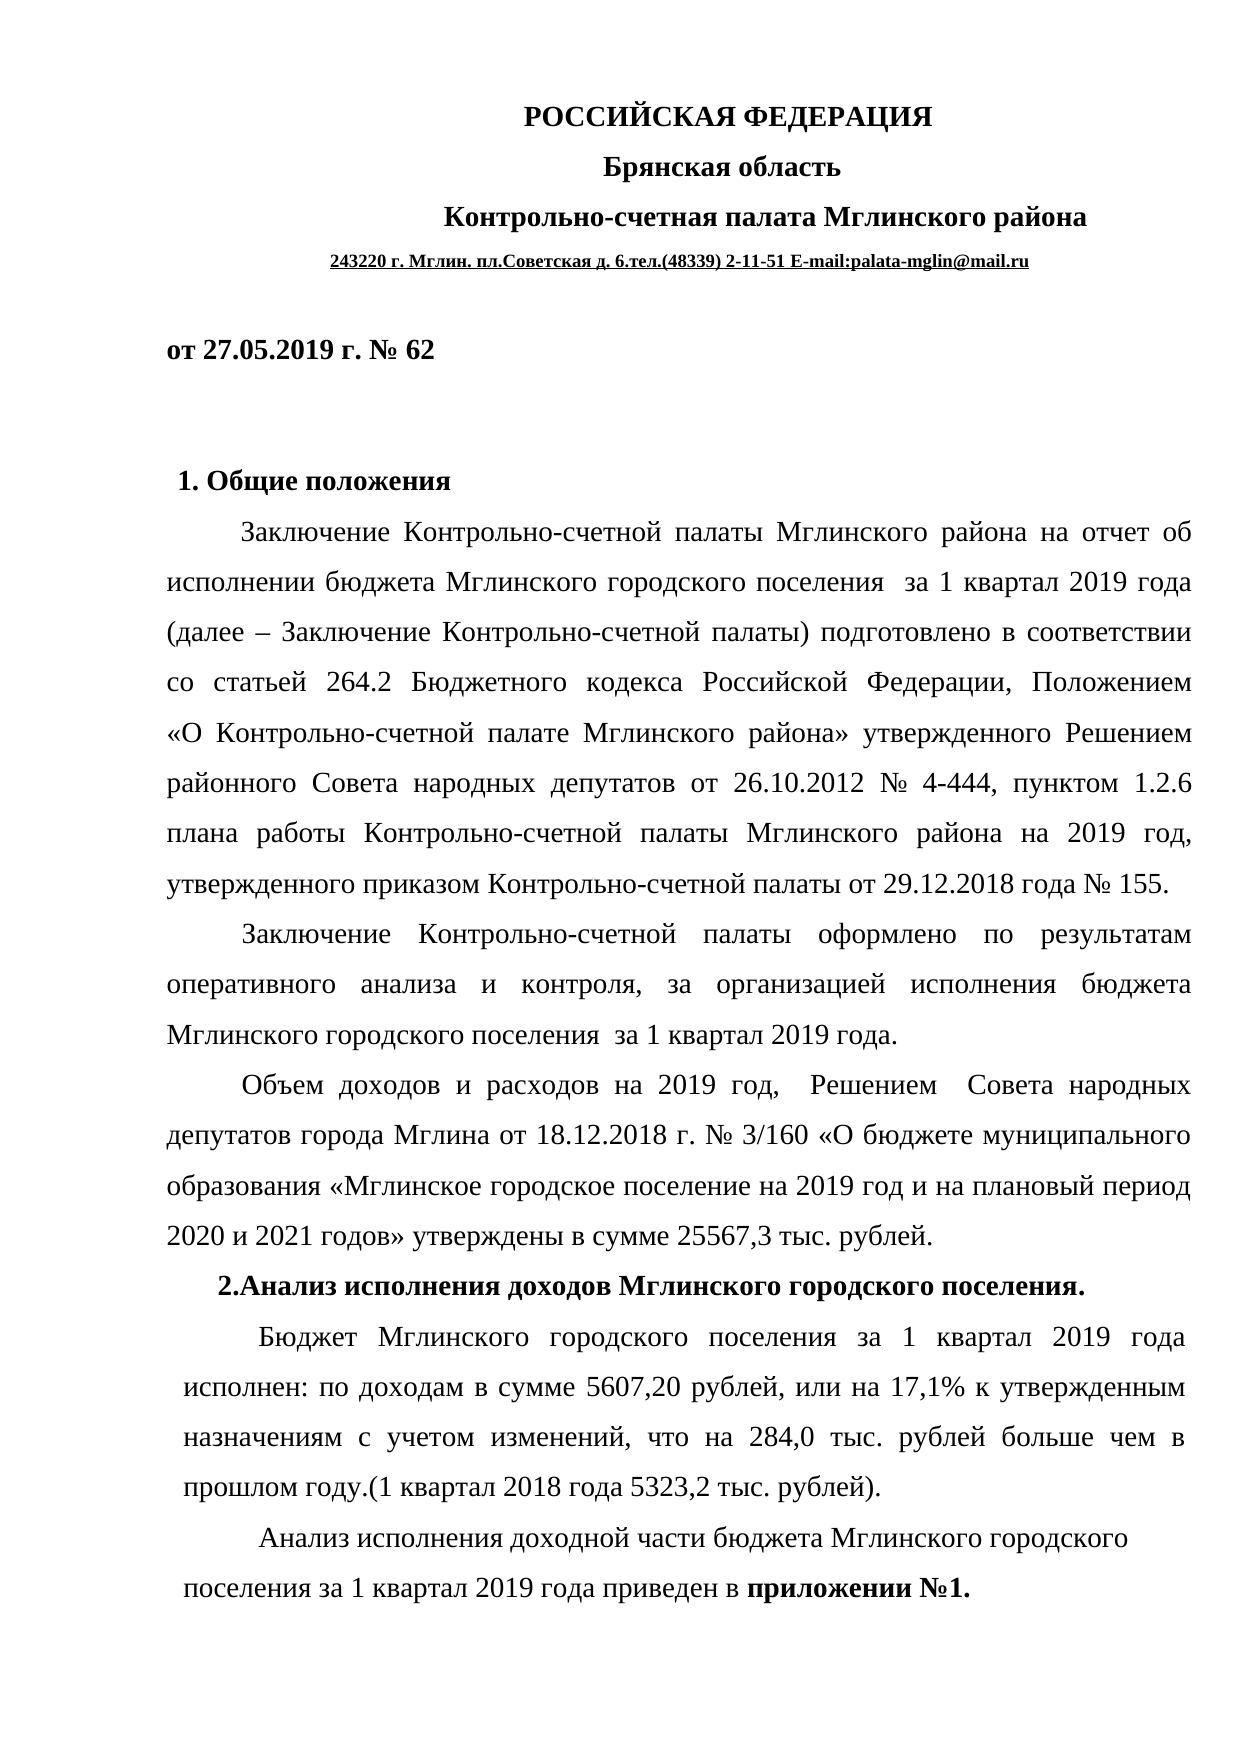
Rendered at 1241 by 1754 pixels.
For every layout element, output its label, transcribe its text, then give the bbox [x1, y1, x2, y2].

text РОССИЙСКАЯ ФЕДЕРАЦИЯ [166, 99, 1192, 132]
text Контрольно-счетная палата Мглинского района [166, 199, 1192, 233]
text Заключение Контрольно-счетной палаты оформлено по результатам оперативного анализа и контроля, за организацией исполнения бюджета Мглинского городского поселения за 1 квартал 2019 года. [166, 916, 1192, 1050]
text Анализ исполнения доходной части бюджета Мглинского городского поселения за 1 квартал 2019 года приведен в приложении №1. [183, 1520, 1186, 1604]
text . Мглин. пл.Советская д. 6.тел.(48339) E-mail:palata-mglin@mail.ru [166, 249, 1192, 271]
text Объем доходов и расходов на 2019 год, Решением Совета народных депутатов города Мглина от г. № 3/160 «О бюджете муниципального образования «Мглинское городское поселение на 2019 год и на плановый период 2020 и 2021 годов» утверждены в сумме 25567,3 тыс. рублей. [166, 1067, 1192, 1252]
text от г. № 62 [166, 332, 1192, 366]
text Брянская область [566, 149, 1192, 182]
text 1. Общие положения [177, 463, 1192, 497]
text 2.Анализ исполнения доходов Мглинского городского поселения. [166, 1268, 1192, 1302]
text Заключение Контрольно-счетной палаты Мглинского района на отчет об исполнении бюджета Мглинского городского поселения за 1 квартал 2019 года (далее – Заключение Контрольно-счетной палаты) подготовлено в соответствии со статьей 264.2 Бюджетного кодекса Российской Федерации, Положением «О Контрольно-счетной палате Мглинского района» утвержденного Решением районного Совета народных депутатов от № 4-444, пунктом 1.2.6 плана работы Контрольно-счетной палаты Мглинского района на 2019 год, утвержденного приказом Контрольно-счетной палаты от года № 155. [166, 514, 1193, 899]
text Бюджет Мглинского городского поселения за 1 квартал 2019 года исполнен: по доходам в сумме 5607,20 рублей, или на 17,1% к утвержденным назначениям с учетом изменений, что на 284,0 тыс. рублей больше чем в прошлом году.(1 квартал 2018 года 5323,2 тыс. рублей). [183, 1319, 1186, 1503]
